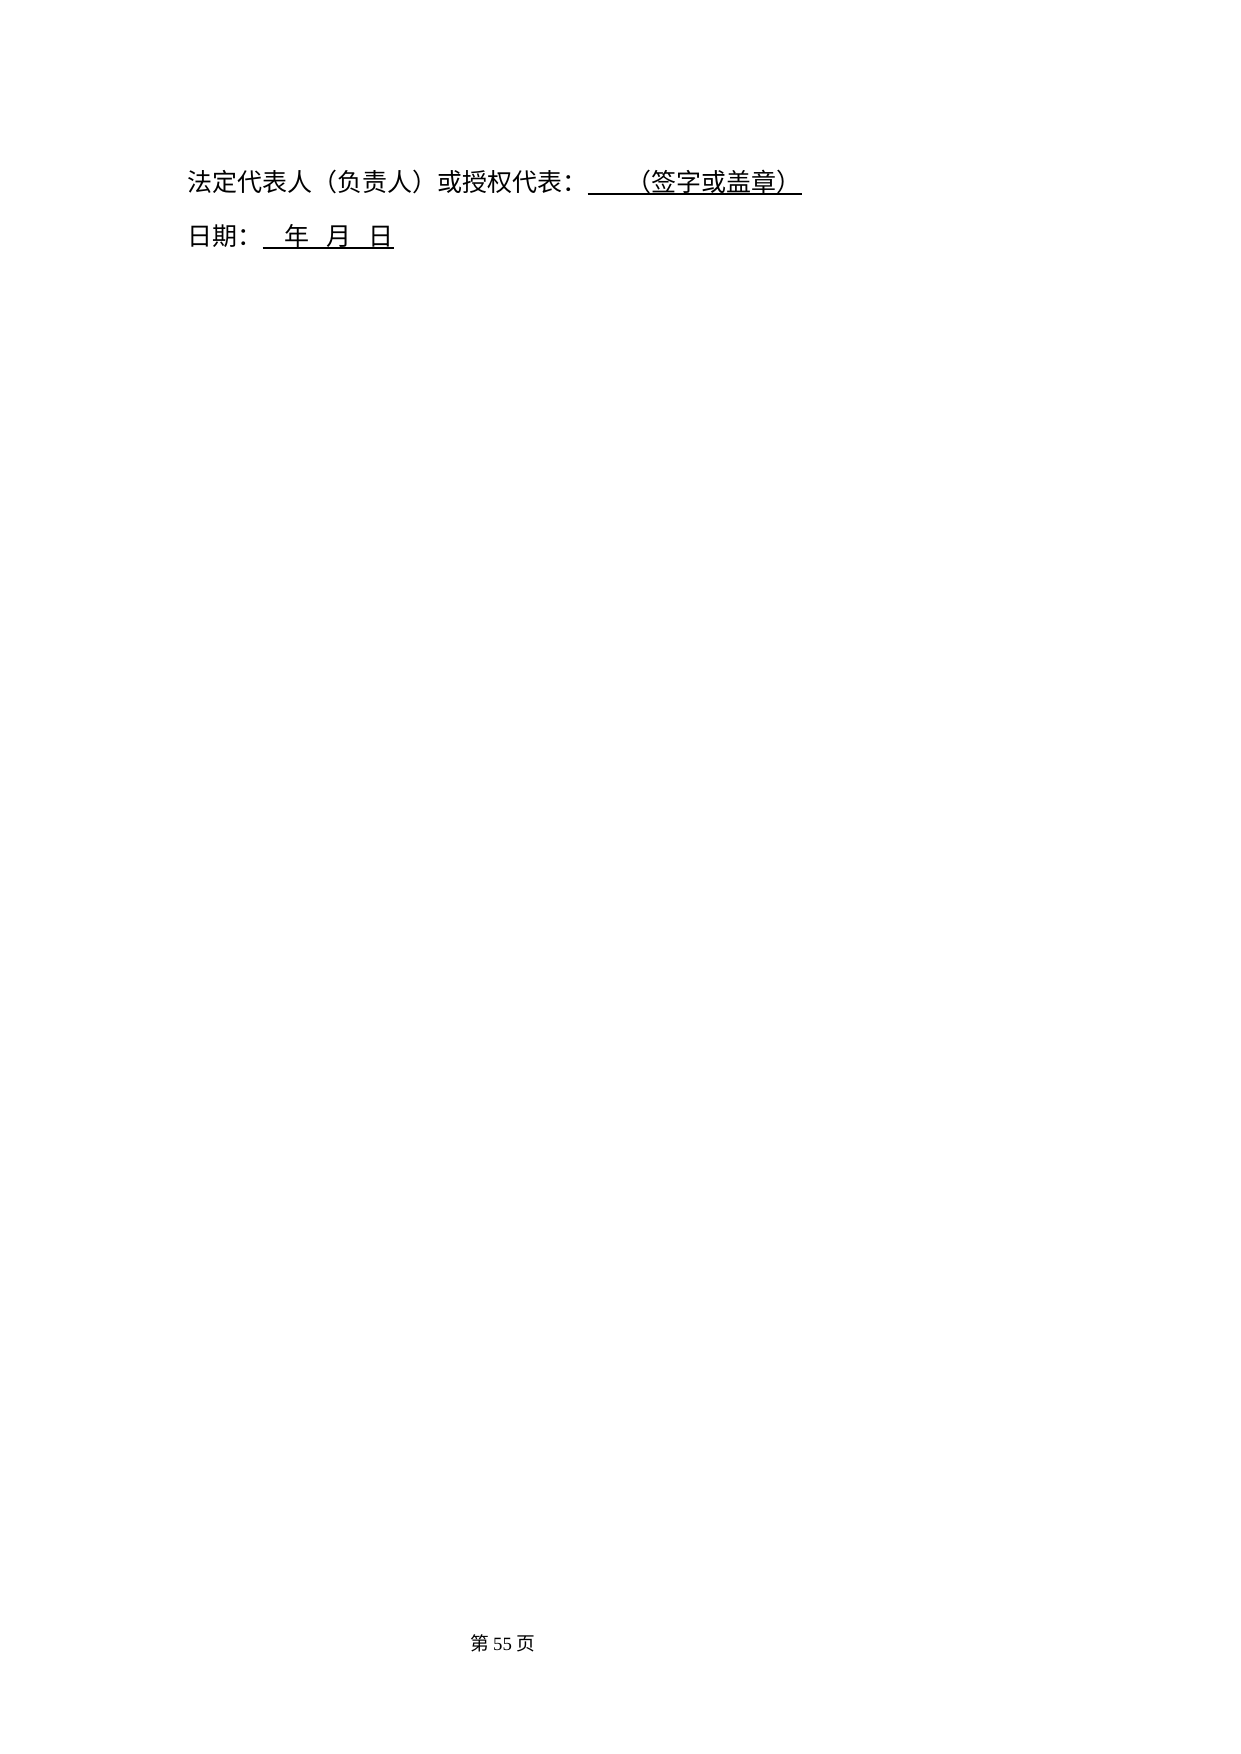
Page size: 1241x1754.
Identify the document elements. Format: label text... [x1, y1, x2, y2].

text 法定代表人（负责人）或授权代表： （签字或盖章） [187, 162, 1053, 198]
text 日期： 年 月 日 [187, 216, 1138, 253]
